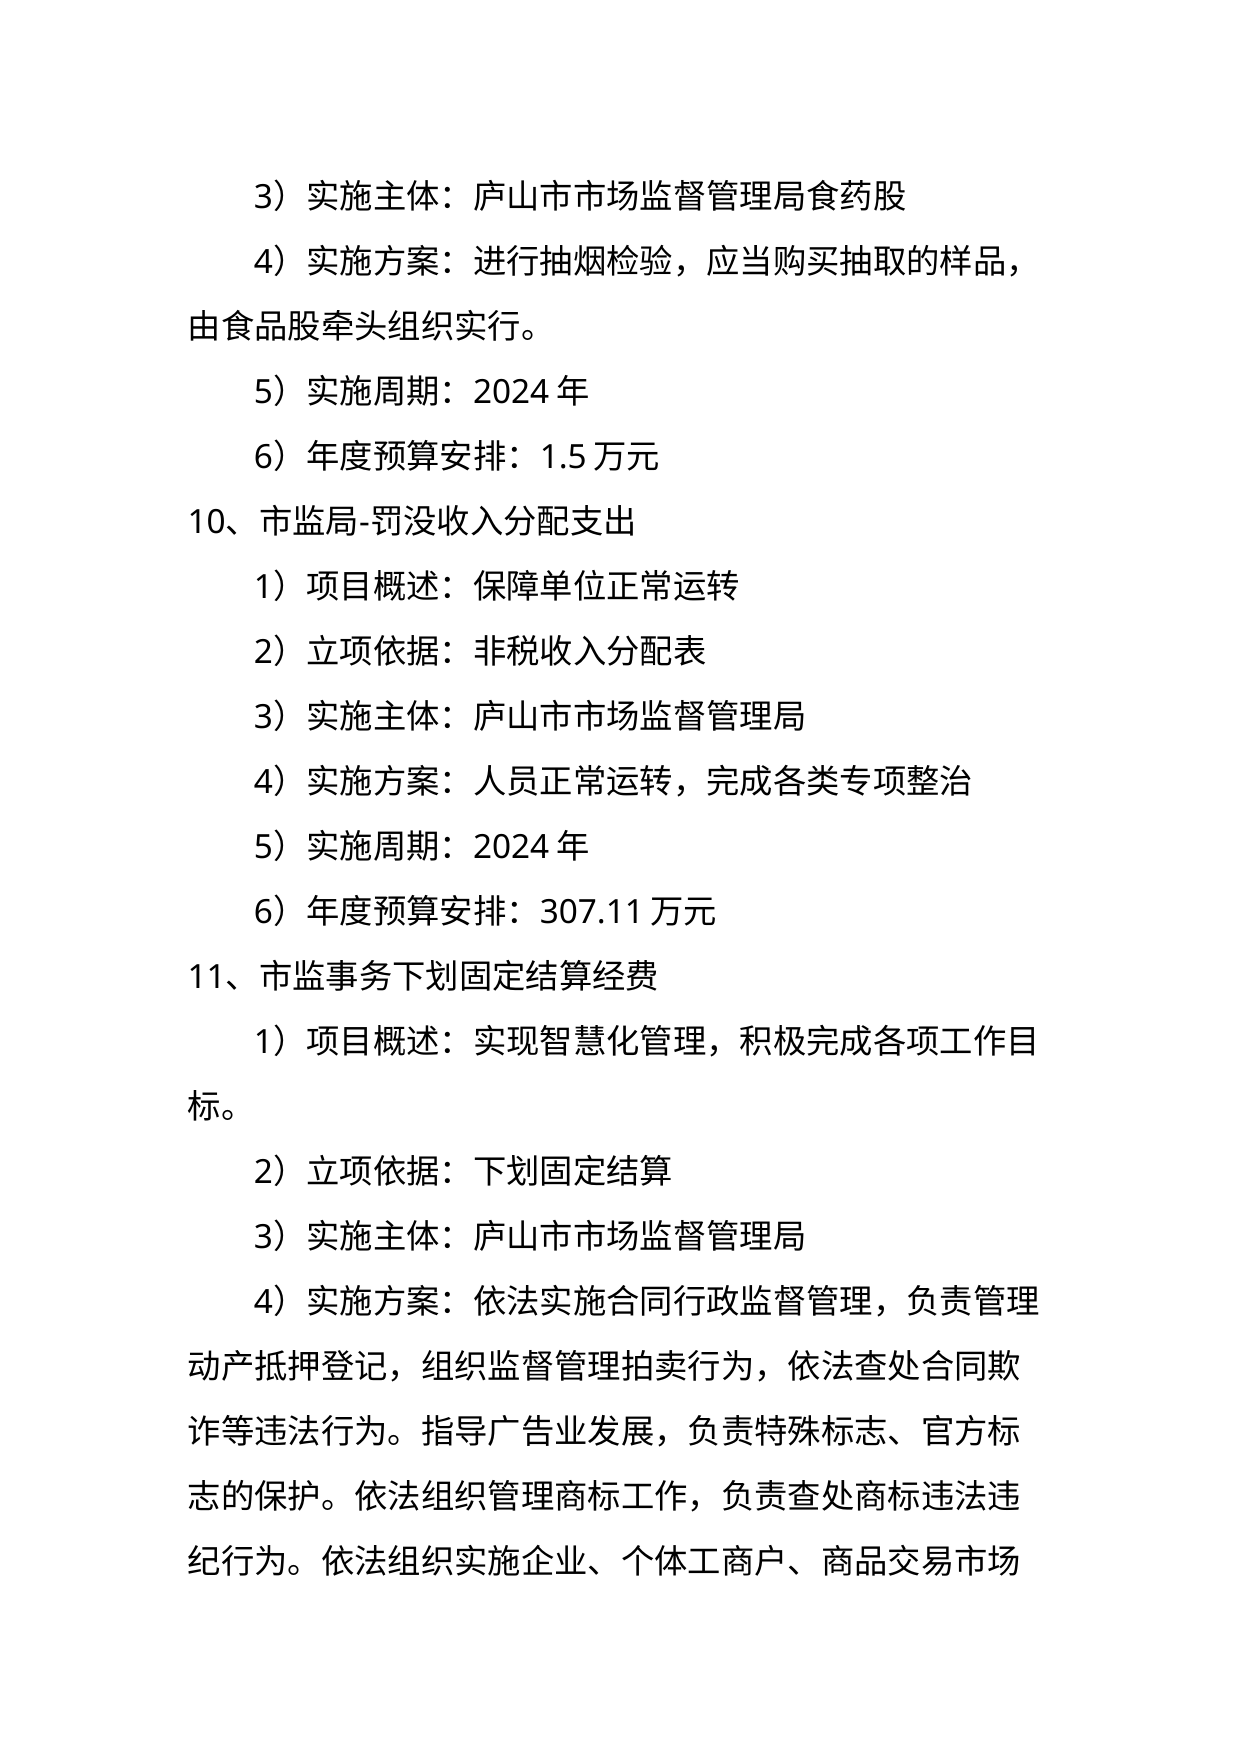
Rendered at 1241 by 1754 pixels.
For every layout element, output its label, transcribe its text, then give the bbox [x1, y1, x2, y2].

text 2）立项依据：下划固定结算 [187, 1137, 1053, 1202]
text 3）实施主体：庐山市市场监督管理局 [187, 1202, 1053, 1267]
text 3）实施主体：庐山市市场监督管理局 [187, 682, 1053, 747]
text 6）年度预算安排：1.5万元 [187, 422, 1053, 487]
text 1）项目概述：保障单位正常运转 [187, 552, 1053, 617]
text 4）实施方案：人员正常运转，完成各类专项整治 [187, 747, 1053, 812]
text 3）实施主体：庐山市市场监督管理局食药股 [187, 162, 1053, 227]
text 5）实施周期：2024年 [187, 812, 1053, 877]
text 4）实施方案：进行抽烟检验，应当购买抽取的样品，由食品股牵头组织实行。 [187, 227, 1053, 357]
text 11、市监事务下划固定结算经费 [187, 942, 1053, 1007]
text 6）年度预算安排：307.11万元 [187, 877, 1053, 942]
text 2）立项依据：非税收入分配表 [187, 617, 1053, 682]
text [187, 1267, 1053, 1592]
text 10、市监局-罚没收入分配支出 [187, 487, 1053, 552]
text 1）项目概述：实现智慧化管理，积极完成各项工作目标。 [187, 1007, 1053, 1137]
text 5）实施周期：2024年 [187, 357, 1053, 422]
